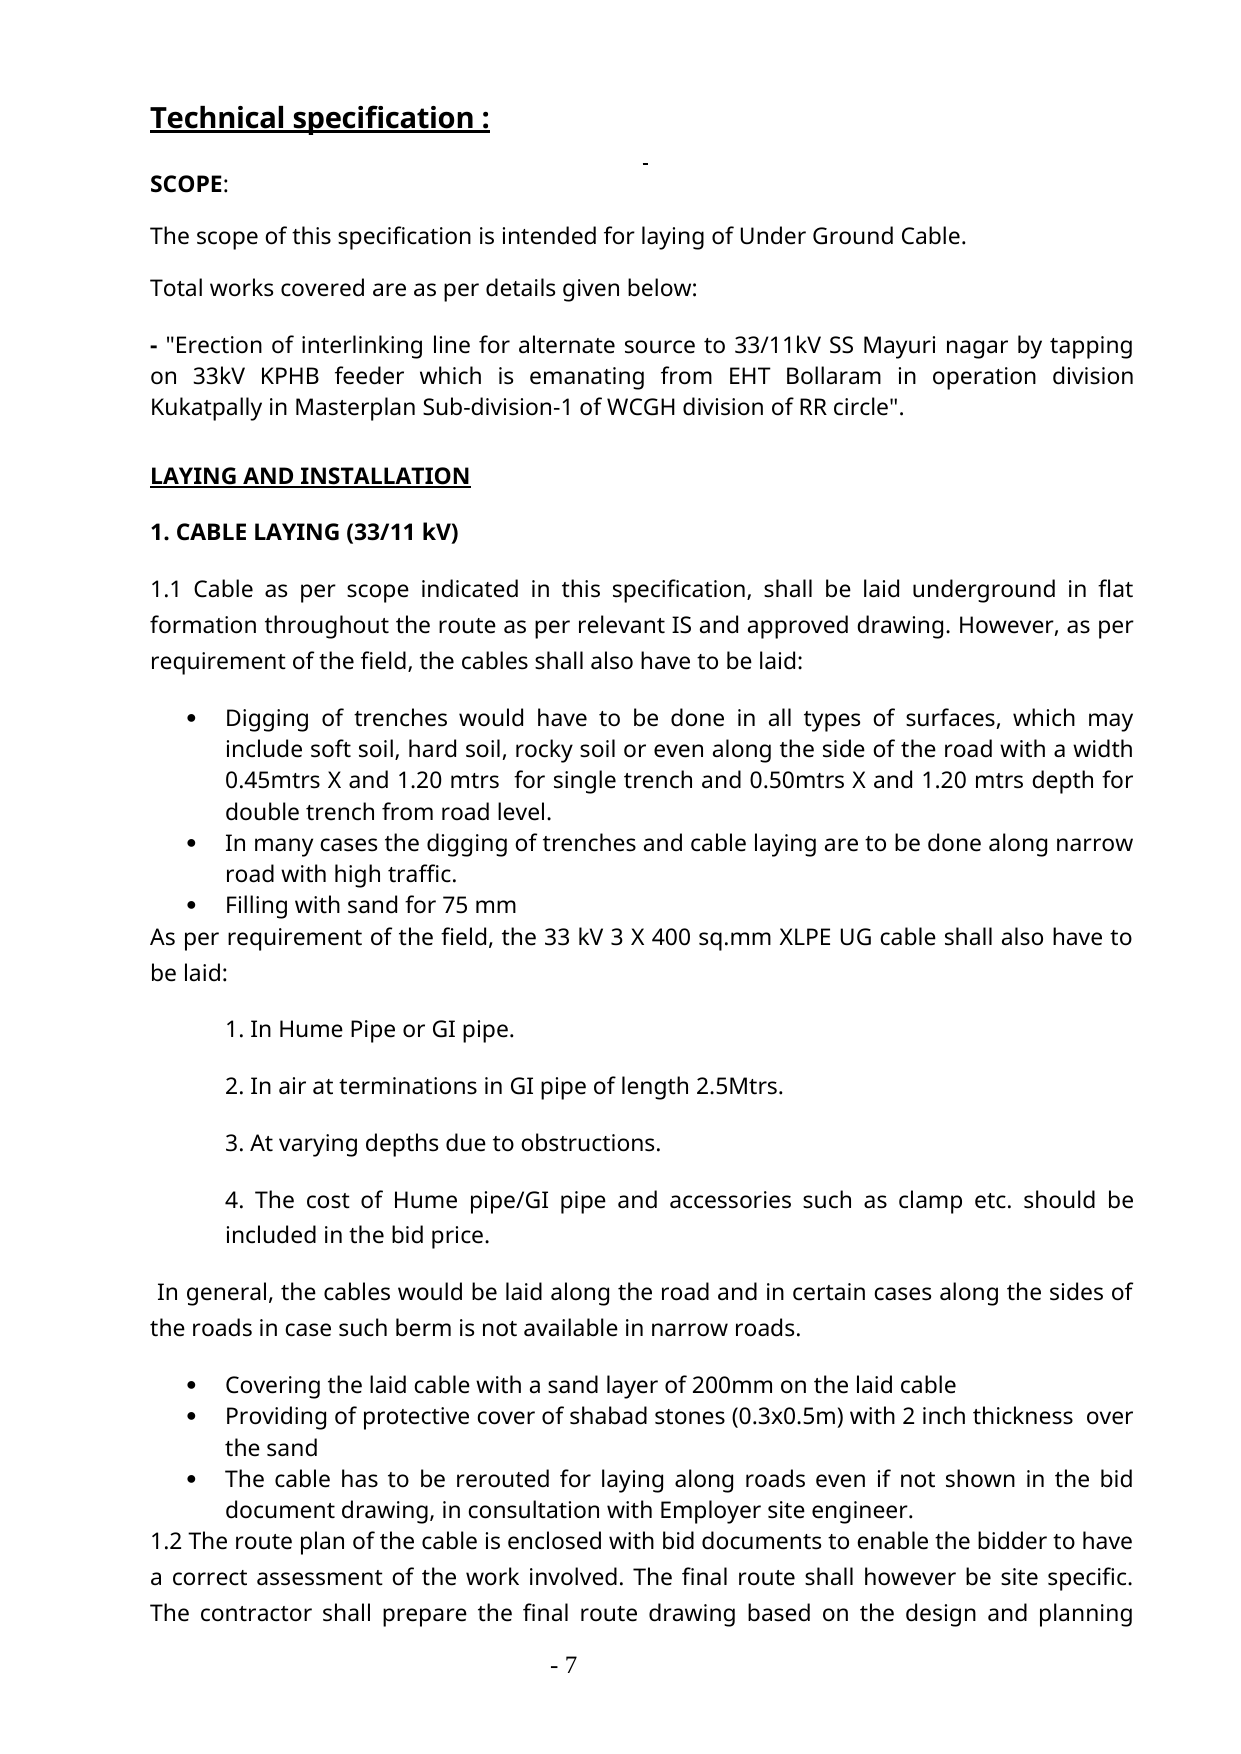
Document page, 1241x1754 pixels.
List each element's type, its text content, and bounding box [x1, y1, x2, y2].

text 2. In air at terminations in GI pipe of length 2.5Mtrs. [150, 1070, 1135, 1101]
list In many cases the digging of trenches and cable laying are to be done along narrow road with high traffic. [187, 827, 1135, 889]
text 4. The cost of Hume pipe/GI pipe and accessories such as clamp etc. should be included in the bid price. [225, 1183, 1135, 1251]
text Total works covered are as per details given below: [150, 272, 1135, 303]
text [150, 1525, 1135, 1628]
list Filling with sand for 75 mm [187, 889, 1135, 921]
list Providing of protective cover of shabad stones (0.3x0.5m) with 2 inch thickness over the sand [187, 1400, 1135, 1463]
text 1. In Hume Pipe or GI pipe. [150, 1013, 1135, 1044]
list Covering the laid cable with a sand layer of 200mm on the laid cable [187, 1369, 1135, 1400]
text LAYING AND INSTALLATION [150, 459, 1135, 491]
text 1. CABLE LAYING (33/11 kV) [150, 516, 1135, 548]
text The scope of this specification is intended for laying of Under Ground Cable. [150, 220, 1135, 251]
list Digging of trenches would have to be done in all types of surfaces, which may include soft soil, hard soil, rocky soil or even along the side of the road with a width 0.45mtrs X and 1.20 mtrs for single trench and 0.50mtrs X and 1.20 mtrs depth for double trench from road level. [187, 702, 1135, 827]
text As per requirement of the field, the 33 kV 3 X 400 sq.mm XLPE UG cable shall also have to be laid: [150, 921, 1135, 988]
text SCOPE: [150, 168, 1135, 199]
text In general, the cables would be laid along the road and in certain cases along the sides of the roads in case such berm is not available in narrow roads. [150, 1276, 1135, 1343]
text 1.1 Cable as per scope indicated in this specification, shall be laid underground in flat formation throughout the route as per relevant IS and approved drawing. However, as per requirement of the field, the cables shall also have to be laid: [150, 573, 1135, 676]
list The cable has to be rerouted for laying along roads even if not shown in the bid document drawing, in consultation with Employer site engineer. [187, 1463, 1135, 1525]
title Technical specification : [150, 97, 1135, 137]
text - "Erection of interlinking line for alternate source to 33/11kV SS Mayuri nagar by tapping on 33kV KPHB feeder which is emanating from EHT Bollaram in operation division Kukatpally in Masterplan Sub-division-1 of WCGH division of RR circle". [150, 329, 1135, 422]
text 3. At varying depths due to obstructions. [150, 1127, 1135, 1158]
